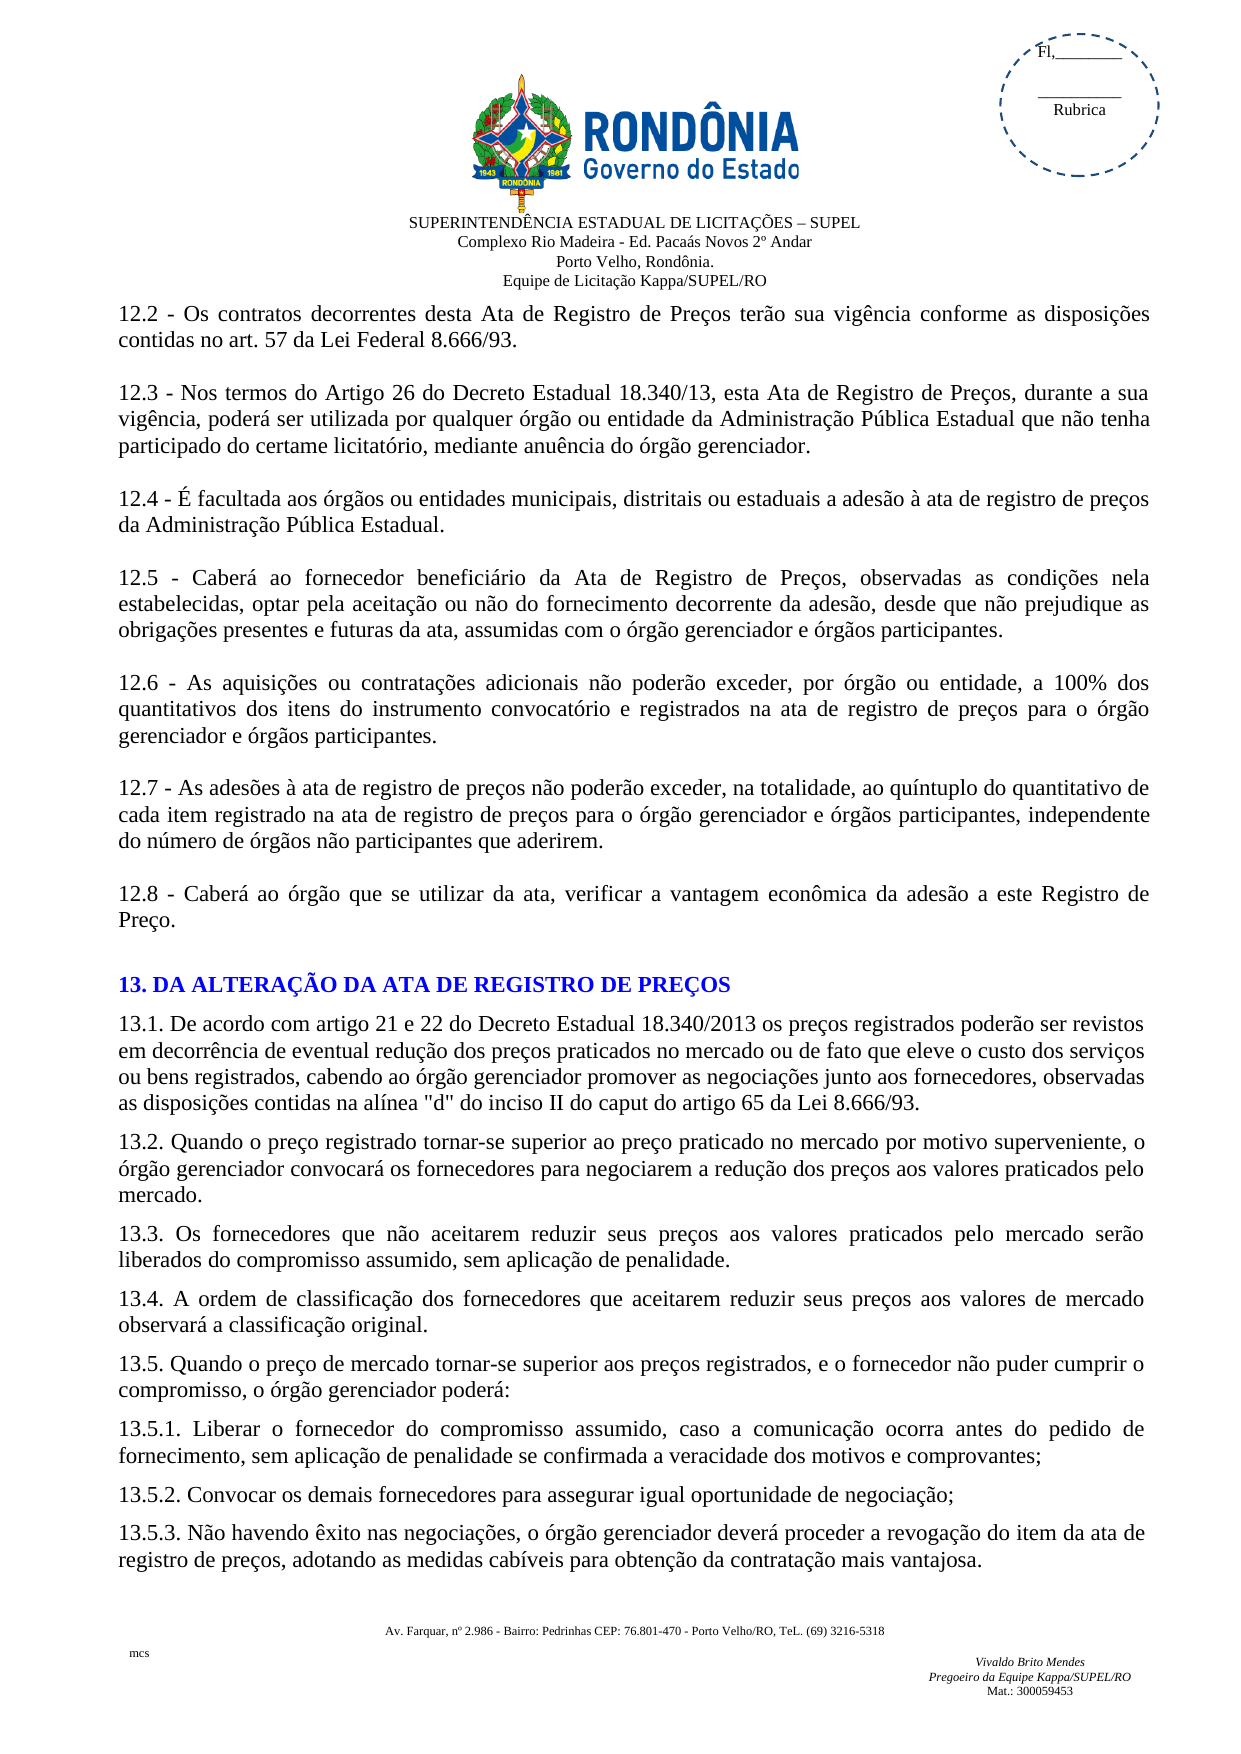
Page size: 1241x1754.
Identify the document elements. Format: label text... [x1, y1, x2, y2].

text 13.5.3. Não havendo êxito nas negociações, o órgão gerenciador deverá proceder a revogação do item da ata de registro de preços, adotando as medidas cabíveis para obtenção da contratação mais vantajosa. [118, 1519, 1147, 1572]
text 13.3. Os fornecedores que não aceitarem reduzir seus preços aos valores praticados pelo mercado serão liberados do compromisso assumido, sem aplicação de penalidade. [118, 1220, 1147, 1272]
text 13.5.1. Liberar o fornecedor do compromisso assumido, caso a comunicação ocorra antes do pedido de fornecimento, sem aplicação de penalidade se confirmada a veracidade dos motivos e comprovantes; [118, 1415, 1147, 1468]
text 12.5 - Caberá ao fornecedor beneficiário da Ata de Registro de Preços, observadas as condições nela estabelecidas, optar pela aceitação ou não do fornecimento decorrente da adesão, desde que não prejudique as obrigações presentes e futuras da ata, assumidas com o órgão gerenciador e órgãos participantes. [118, 564, 1152, 643]
text 13.5. Quando o preço de mercado tornar-se superior aos preços registrados, e o fornecedor não puder cumprir o compromisso, o órgão gerenciador poderá: [118, 1350, 1147, 1403]
text 13.1. De acordo com artigo 21 e 22 do Decreto Estadual 18.340/2013 os preços registrados poderão ser revistos em decorrência de eventual redução dos preços praticados no mercado ou de fato que eleve o custo dos serviços ou bens registrados, cabendo ao órgão gerenciador promover as negociações junto aos fornecedores, observadas as disposições contidas na alínea "d" do inciso II do caput do artigo 65 da Lei 8.666/93. [118, 1010, 1147, 1116]
text 12.4 - É facultada aos órgãos ou entidades municipais, distritais ou estaduais a adesão à ata de registro de preços da Administração Pública Estadual. [118, 484, 1152, 537]
text 12.3 - Nos termos do Artigo 26 do Decreto Estadual 18.340/13, esta Ata de Registro de Preços, durante a sua vigência, poderá ser utilizada por qualquer órgão ou entidade da Administração Pública Estadual que não tenha participado do certame licitatório, mediante anuência do órgão gerenciador. [118, 379, 1152, 458]
text 13. DA ALTERAÇÃO DA ATA DE REGISTRO DE PREÇOS [118, 971, 1152, 998]
picture [471, 73, 799, 213]
text 12.8 - Caberá ao órgão que se utilizar da ata, verificar a vantagem econômica da adesão a este Registro de Preço. [118, 880, 1152, 933]
text 12.7 - As adesões à ata de registro de preços não poderão exceder, na totalidade, ao quíntuplo do quantitativo de cada item registrado na ata de registro de preços para o órgão gerenciador e órgãos participantes, independente do número de órgãos não participantes que aderirem. [118, 774, 1152, 853]
text 12.2 - Os contratos decorrentes desta Ata de Registro de Preços terão sua vigência conforme as disposições contidas no art. 57 da Lei Federal 8.666/93. [118, 300, 1152, 353]
text 12.6 - As aquisições ou contratações adicionais não poderão exceder, por órgão ou entidade, a 100% dos quantitativos dos itens do instrumento convocatório e registrados na ata de registro de preços para o órgão gerenciador e órgãos participantes. [118, 669, 1152, 748]
text 13.5.2. Convocar os demais fornecedores para assegurar igual oportunidade de negociação; [118, 1481, 1147, 1507]
text 13.4. A ordem de classificação dos fornecedores que aceitarem reduzir seus preços aos valores de mercado observará a classificação original. [118, 1285, 1147, 1338]
text 13.2. Quando o preço registrado tornar-se superior ao preço praticado no mercado por motivo superveniente, o órgão gerenciador convocará os fornecedores para negociarem a redução dos preços aos valores praticados pelo mercado. [118, 1128, 1147, 1207]
